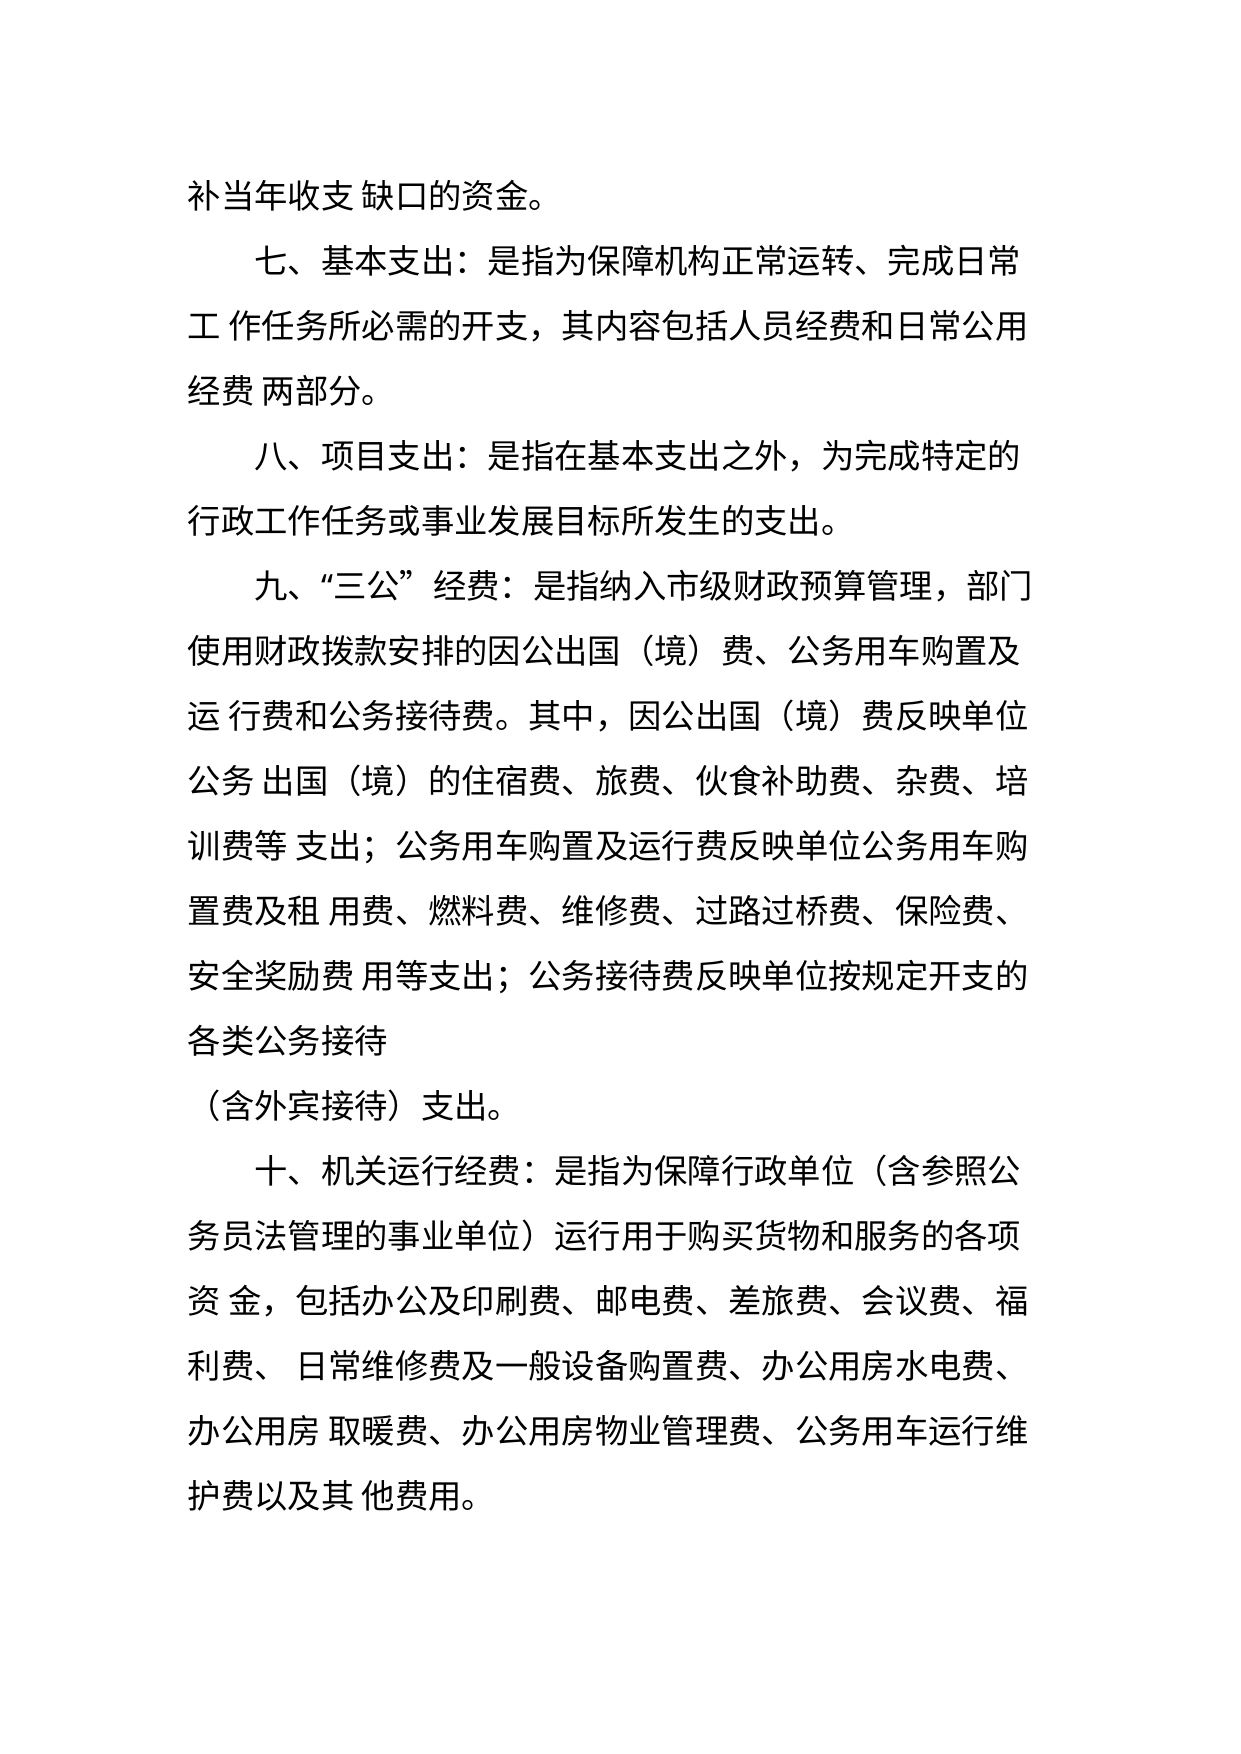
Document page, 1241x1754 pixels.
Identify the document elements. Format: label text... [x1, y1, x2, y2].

list 机关运行经费：是指为保障行政单位（含参照公务员法管理的事业单位）运行用于购买货物和服务的各项资 金，包括办公及印刷费、邮电费、差旅费、会议费、福利费、 日常维修费及一般设备购置费、办公用房水电费、办公用房 取暖费、办公用房物业管理费、公务用车运行维护费以及其 他费用。 [187, 1137, 1053, 1527]
list “三公”经费：是指纳入市级财政预算管理，部门 使用财政拨款安排的因公出国（境）费、公务用车购置及运 行费和公务接待费。其中，因公出国（境）费反映单位公务 出国（境）的住宿费、旅费、伙食补助费、杂费、培训费等 支出；公务用车购置及运行费反映单位公务用车购置费及租 用费、燃料费、维修费、过路过桥费、保险费、安全奖励费 用等支出；公务接待费反映单位按规定开支的各类公务接待 [187, 552, 1053, 1072]
list 基本支出：是指为保障机构正常运转、完成日常工 作任务所必需的开支，其内容包括人员经费和日常公用经费 两部分。 [187, 227, 1053, 422]
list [187, 162, 1053, 227]
list （含外宾接待）支出。 [187, 1072, 1053, 1137]
list 项目支出：是指在基本支出之外，为完成特定的行政工作任务或事业发展目标所发生的支出。 [187, 422, 1053, 552]
